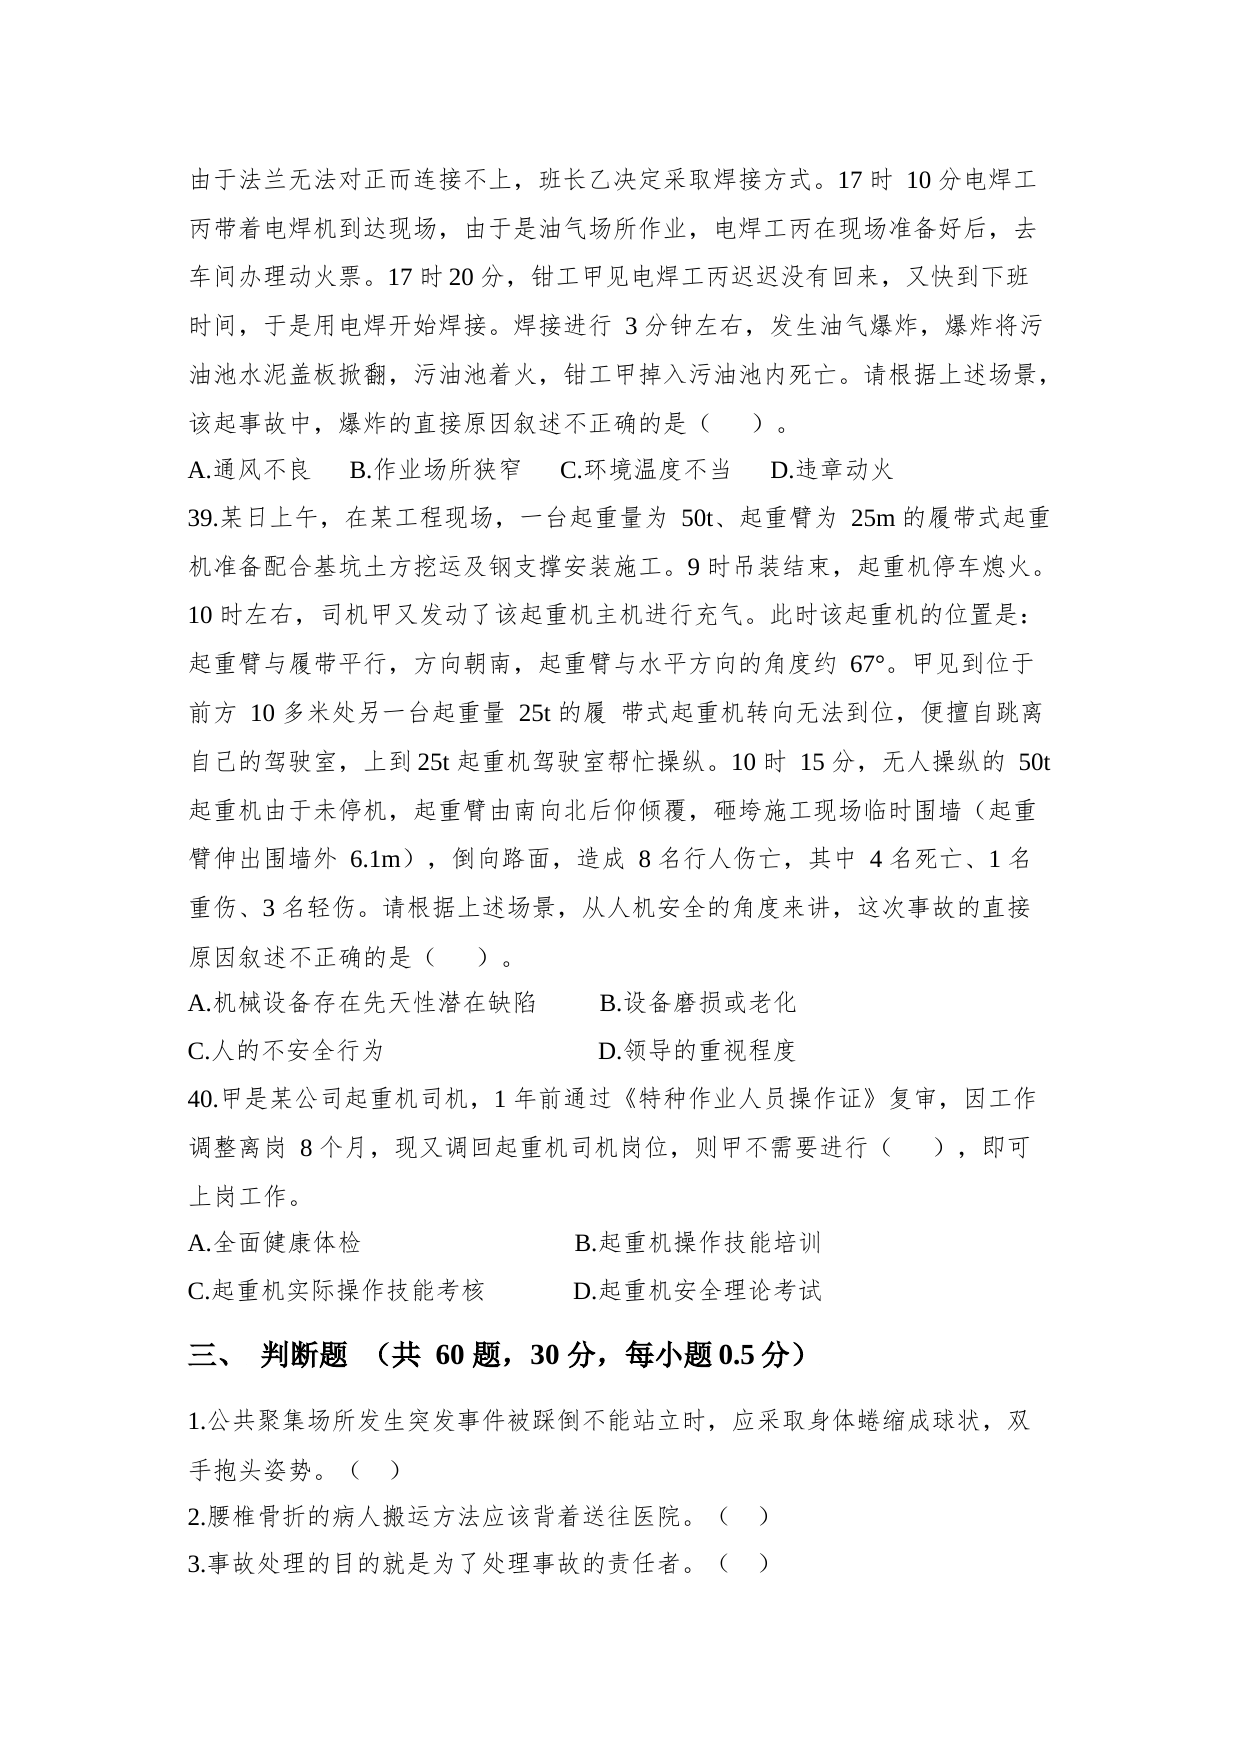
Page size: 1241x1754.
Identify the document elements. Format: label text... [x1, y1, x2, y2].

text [187, 162, 1053, 438]
text A.全面健康体检 B.起重机操作技能培训 [187, 1225, 1053, 1258]
text A.通风不良 B.作业场所狭窄 C.环境温度不当 D.违章动火 [187, 452, 1053, 485]
text 三、 判断题 （共 60 题，30 分，每小题0.5分） [187, 1321, 1053, 1386]
text C.起重机实际操作技能考核 D.起重机安全理论考试 [187, 1273, 1053, 1306]
text 1.公共聚集场所发生突发事件被踩倒不能站立时，应采取身体蜷缩成球状，双手抱头姿势。（ ） [187, 1403, 1053, 1485]
text A.机械设备存在先天性潜在缺陷 B.设备磨损或老化 [187, 986, 1053, 1018]
text 40.甲是某公司起重机司机，1 年前通过《特种作业人员操作证》复审，因工作调整离岗 8 个月，现又调回起重机司机岗位，则甲不需要进行（ ），即可上岗工作。 [187, 1081, 1053, 1211]
text 2.腰椎骨折的病人搬运方法应该背着送往医院。（ ） [187, 1499, 1053, 1532]
text C.人的不安全行为 D.领导的重视程度 [187, 1033, 1053, 1066]
text 3.事故处理的目的就是为了处理事故的责任者。（ ） [187, 1547, 1053, 1579]
text 39.某日上午，在某工程现场，一台起重量为 50t、起重臂为 25m 的履带式起重机准备配合基坑土方挖运及钢支撑安装施工。9 时吊装结束，起重机停车熄火。10 时左右，司机甲又发动了该起重机主机进行充气。此时该起重机的位置是：起重臂与履带平行，方向朝南，起重臂与水平方向的角度约 67°。甲见到位于前方 10 多米处另一台起重量 25t 的履 带式起重机转向无法到位，便擅自跳离自己的驾驶室，上到25t 起重机驾驶室帮忙操纵。10 时 15 分，无人操纵的 50t 起重机由于未停机，起重臂由南向北后仰倾覆，砸垮施工现场临时围墙（起重臂伸出围墙外 6.1m），倒向路面，造成 8 名行人伤亡，其中 4 名死亡、1 名重伤、3 名轻伤。请根据上述场景，从人机安全的角度来讲，这次事故的直接原因叙述不正确的是（ ）。 [187, 500, 1053, 971]
